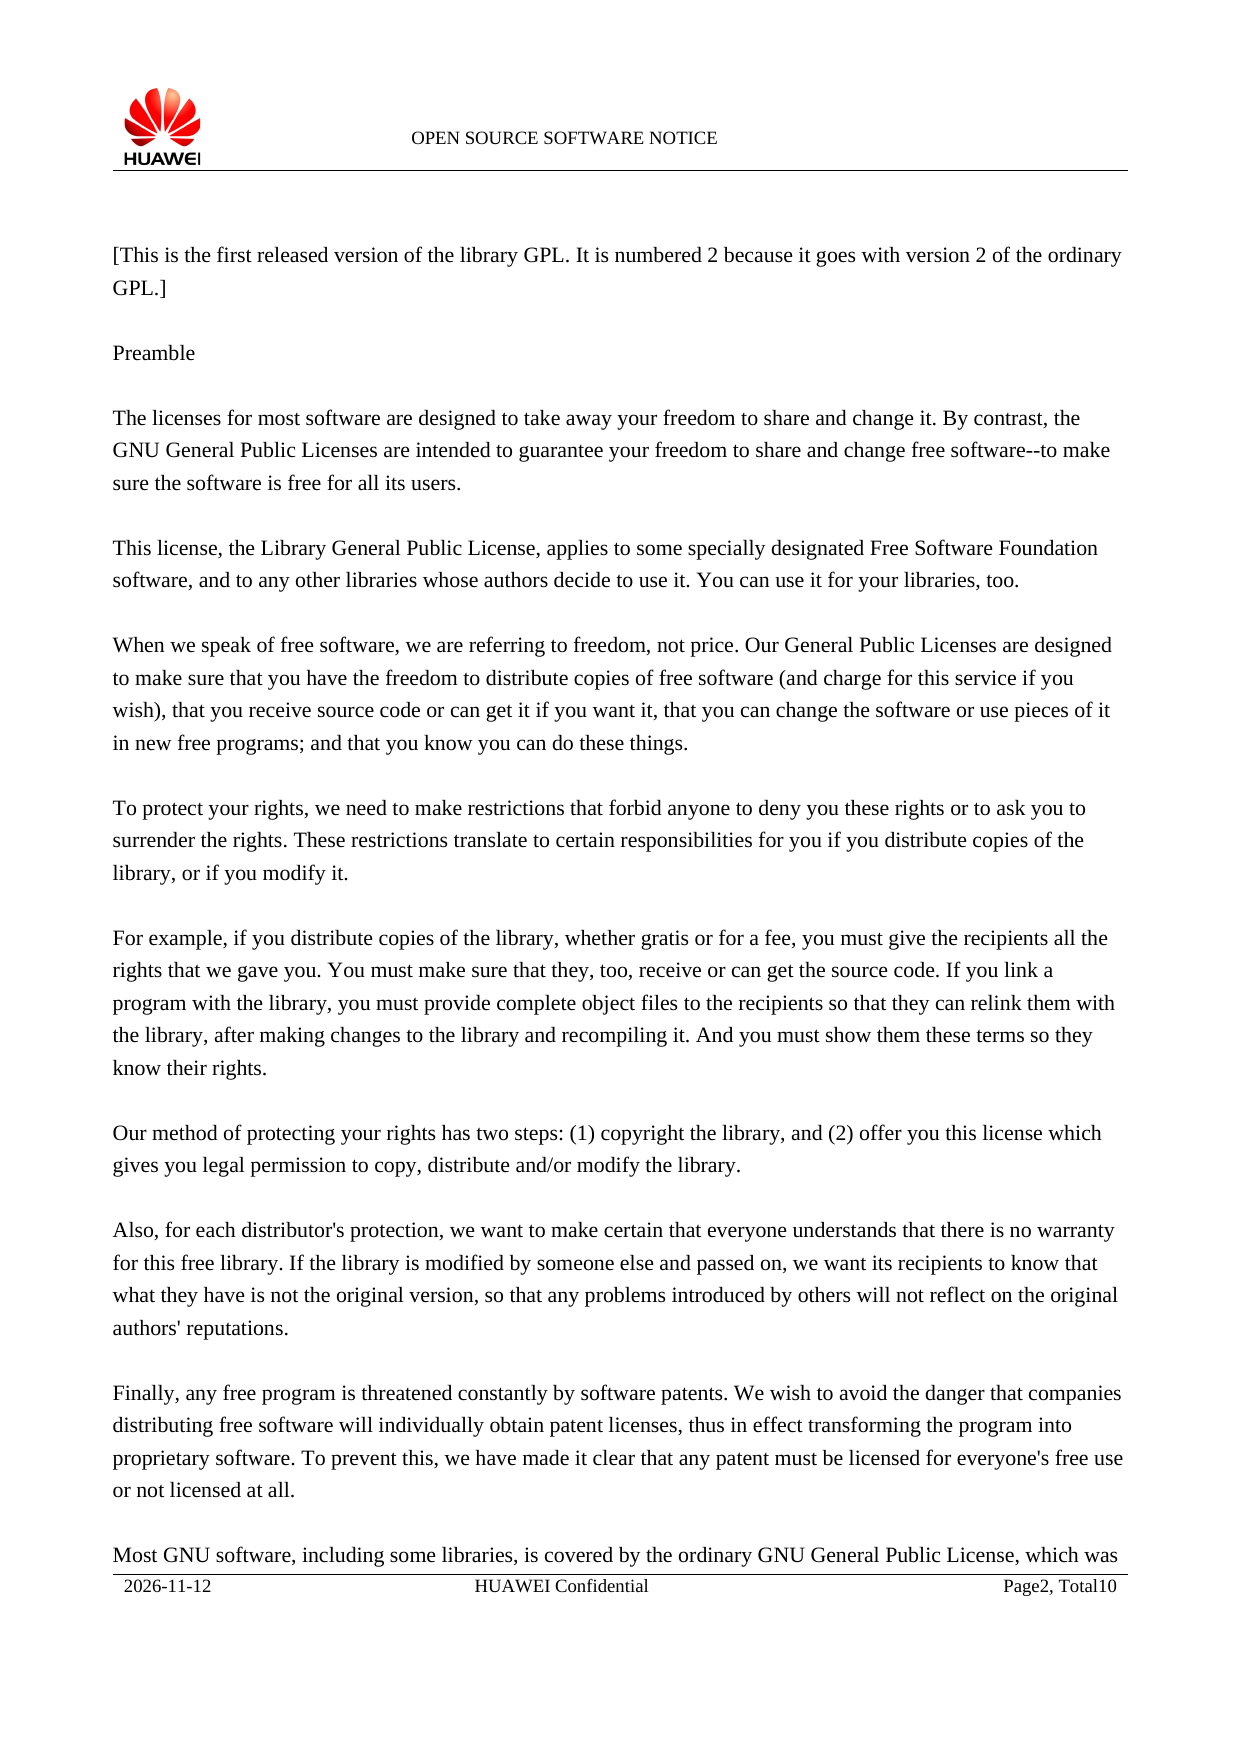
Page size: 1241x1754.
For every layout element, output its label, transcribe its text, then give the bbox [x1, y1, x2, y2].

picture [124, 88, 201, 165]
